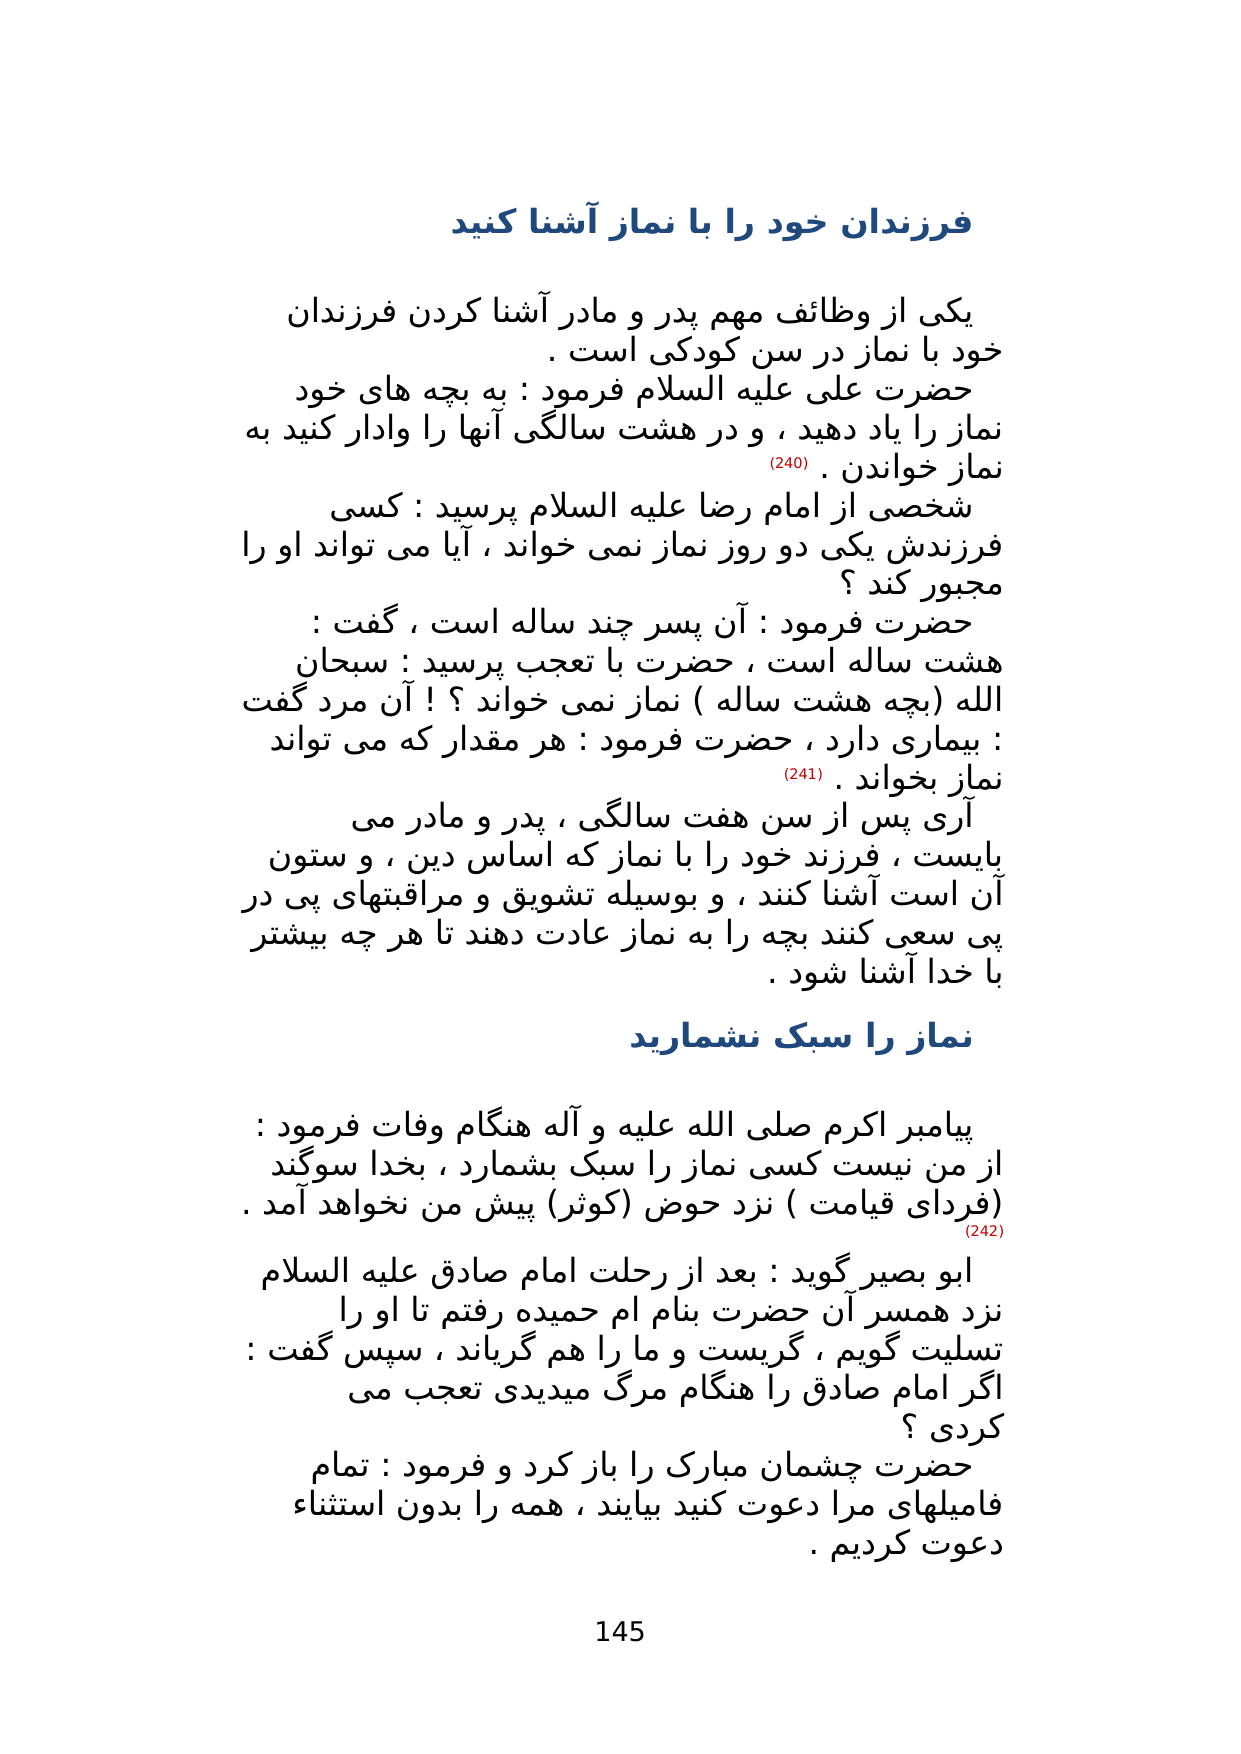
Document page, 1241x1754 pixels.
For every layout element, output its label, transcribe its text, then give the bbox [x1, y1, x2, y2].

text یکی از وظائف مهم پدر و مادر آشنا کردن فرزندان خود با نماز در سن کودکی است . [236, 292, 1004, 369]
text ابو بصیر گوید : بعد از رحلت امام صادق علیه السلام نزد همسر آن حضرت بنام ام حمیده رفتم تا او را تسلیت گویم ، گریست و ما را هم گریاند ، سپس گفت : اگر امام صادق را هنگام مرگ میدیدی تعجب می کردی ؟ [236, 1252, 1004, 1446]
text حضرت چشمان مبارک را باز کرد و فرمود : تمام فامیلهای مرا دعوت کنید بیایند ، همه را بدون استثناء دعوت کردیم . [236, 1446, 1004, 1562]
text حضرت فرمود : آن پسر چند ساله است ، گفت : هشت ساله است ، حضرت با تعجب پرسید : سبحان الله (بچه هشت ساله ) نماز نمی خواند ؟ ! آن مرد گفت : بیماری دارد ، حضرت فرمود : هر مقدار که می تواند نماز بخواند . (241) [236, 603, 1004, 797]
text حضرت علی علیه السلام فرمود : به بچه های خود نماز را یاد دهید ، و در هشت سالگی آنها را وادار کنید به نماز خواندن . (240) [236, 369, 1004, 486]
text شخصی از امام رضا علیه السلام پرسید : کسی فرزندش یکی دو روز نماز نمی خواند ، آیا می تواند او را مجبور کند ؟ [236, 486, 1004, 603]
subtitle نماز را سبک نشمارید [236, 1016, 1004, 1055]
subtitle فرزندان خود را با نماز آشنا کنید [236, 202, 1004, 241]
text آری پس از سن هفت سالگی ، پدر و مادر می بایست ، فرزند خود را با نماز که اساس دین ، و ستون آن است آشنا کنند ، و بوسیله تشویق و مراقبتهای پی در پی سعی کنند بچه را به نماز عادت دهند تا هر چه بیشتر با خدا آشنا شود . [236, 797, 1004, 991]
text پیامبر اکرم صلی الله علیه و آله هنگام وفات فرمود : از من نیست کسی نماز را سبک بشمارد ، بخدا سوگند (فردای قیامت ) نزد حوض (کوثر) پیش من نخواهد آمد . (242) [236, 1106, 1004, 1252]
